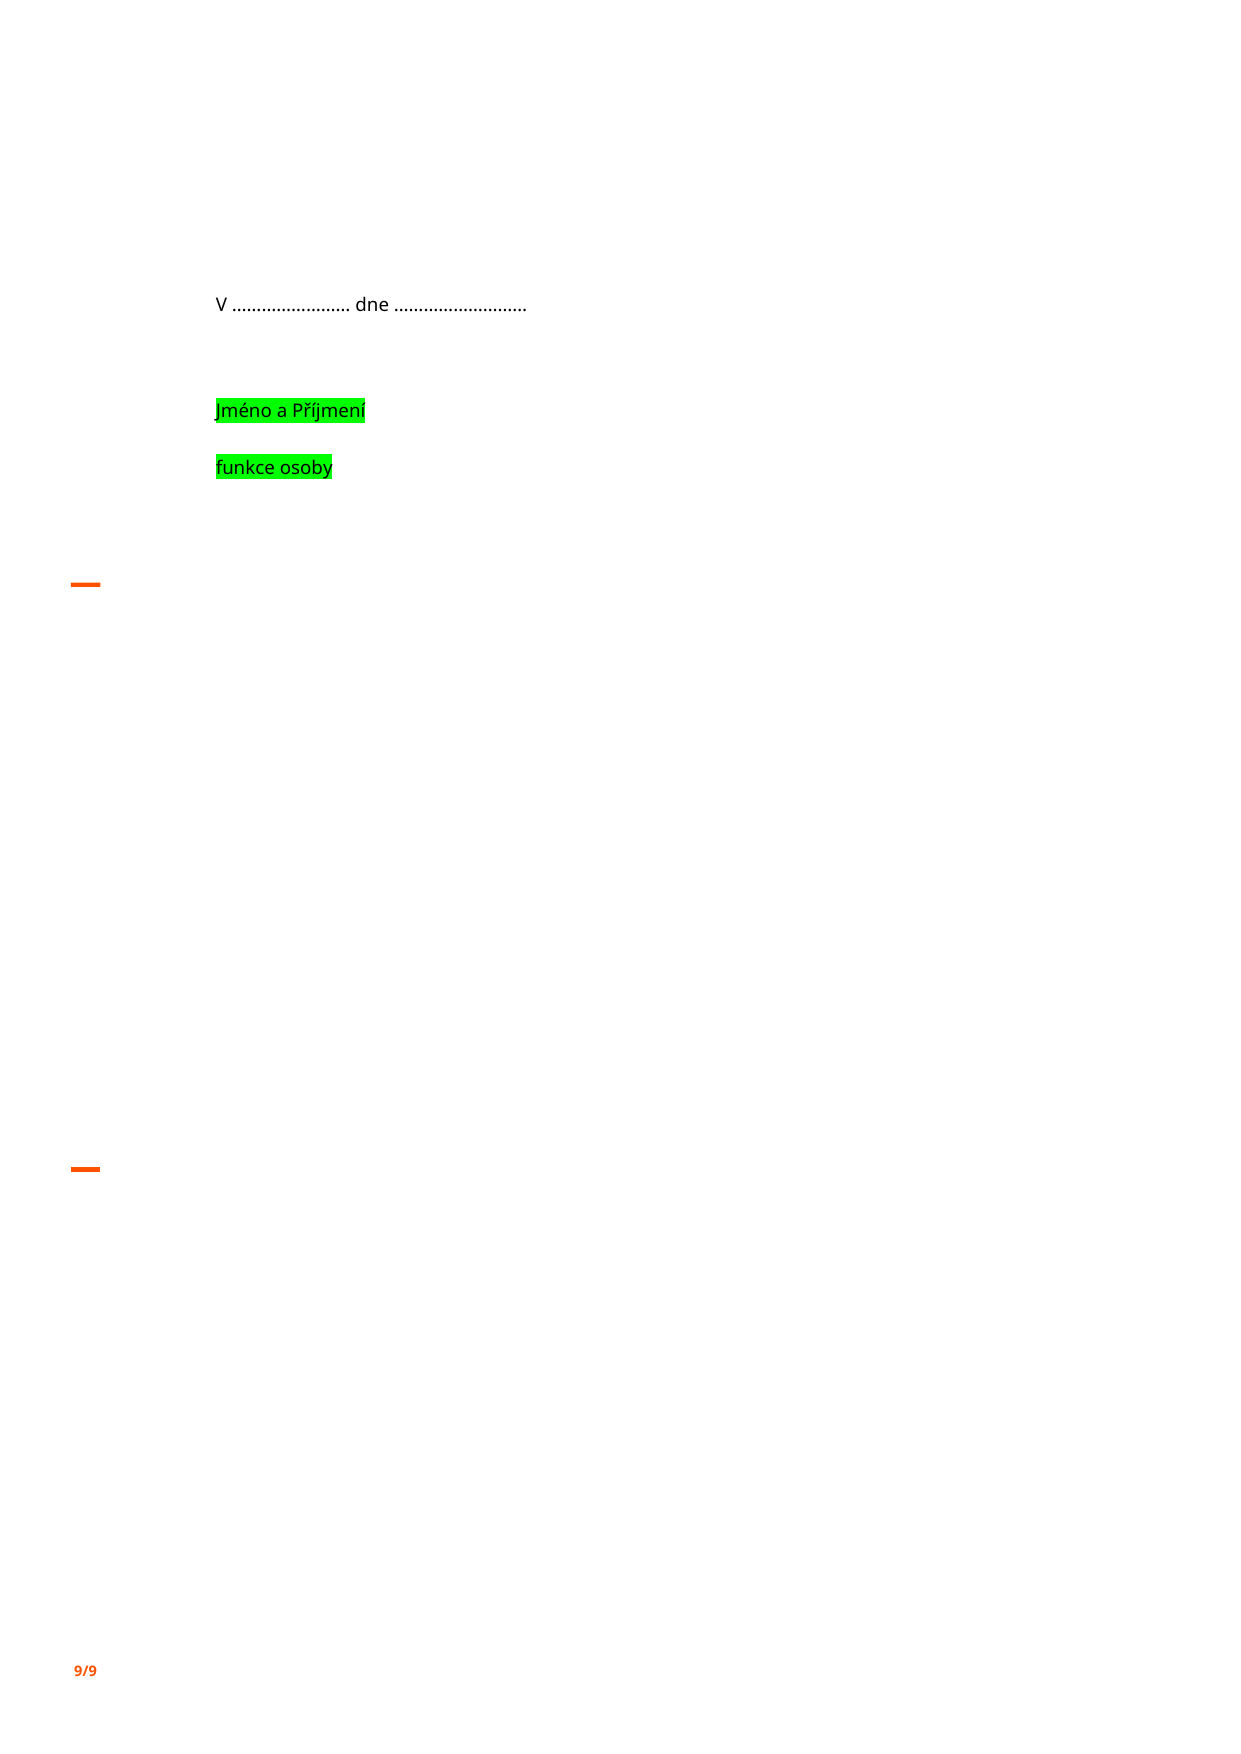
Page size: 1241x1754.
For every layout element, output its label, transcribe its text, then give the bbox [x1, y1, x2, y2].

text funkce osoby [216, 450, 1121, 479]
text Jméno a Příjmení [216, 397, 1122, 423]
text V …………………… dne ……………………… [216, 291, 1122, 317]
